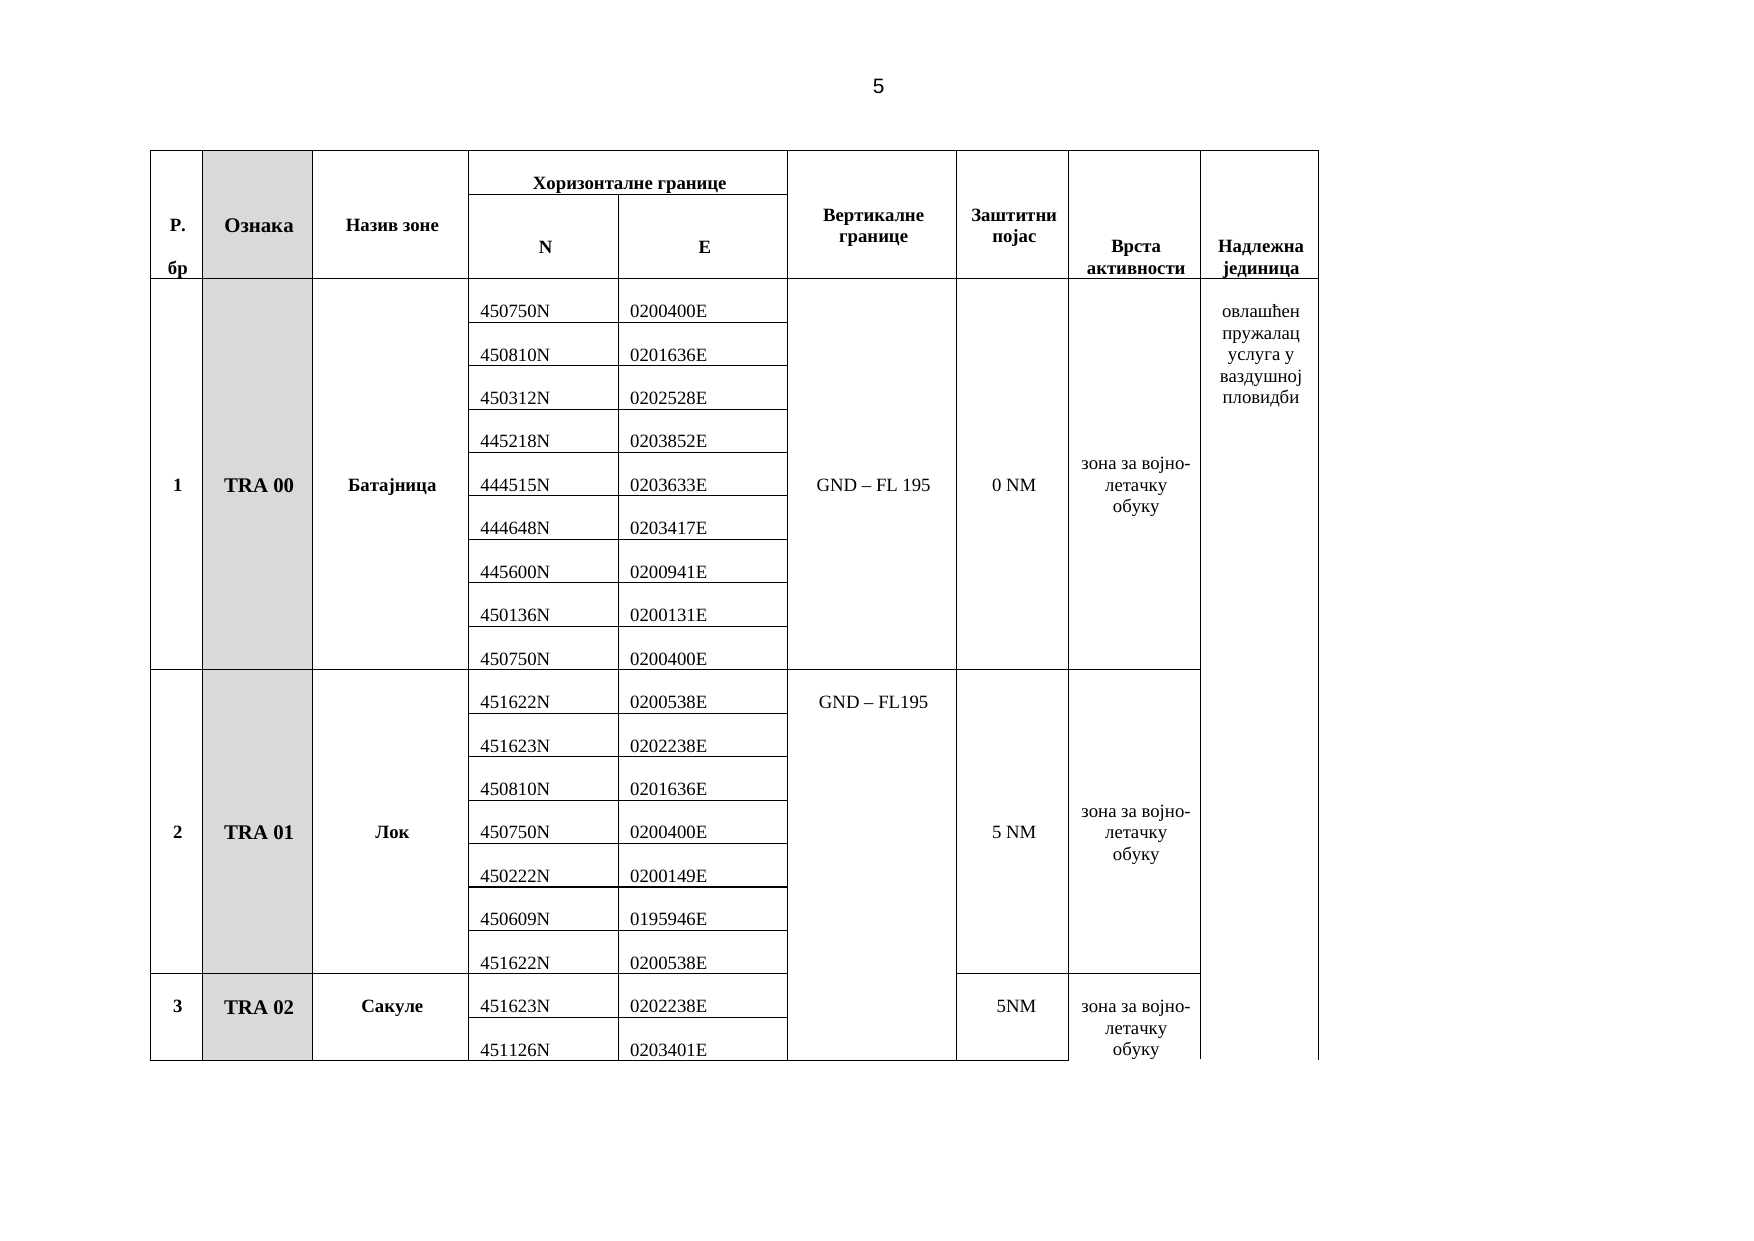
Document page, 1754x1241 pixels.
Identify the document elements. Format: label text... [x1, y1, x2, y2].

table_cell 450810N [469, 323, 618, 365]
table_header Назив зоне [313, 151, 468, 278]
table_cell 0200149E [619, 844, 787, 886]
table_cell 5NM [957, 974, 1068, 1060]
table_header Врста активности [1069, 151, 1200, 278]
table_cell 5 NM [957, 670, 1068, 973]
table_cell 451623N [469, 714, 618, 756]
table_header Хоризонталне границе [469, 151, 787, 193]
table_cell овлашћен пружалац услуга у ваздушној пловидби [1200, 279, 1318, 1060]
table_cell GND – FL195 [788, 670, 956, 1060]
table_cell 451622N [469, 931, 618, 973]
table_cell 1 [151, 279, 202, 669]
table_cell 450222N [469, 844, 618, 886]
table_cell 445218N [469, 410, 618, 452]
table_cell Сакуле [313, 974, 468, 1060]
table_cell 450312N [469, 366, 618, 408]
table_cell 451623N [469, 974, 618, 1017]
table_cell 445600N [469, 540, 618, 582]
table_cell 3 [151, 974, 202, 1060]
table_cell 0202238E [619, 714, 787, 756]
table_header Ознака [203, 151, 312, 278]
table_cell 0203401E [619, 1018, 787, 1060]
table_header Заштитни појас [957, 151, 1068, 278]
table_cell 0200941E [619, 540, 787, 582]
table_cell TRA 02 [203, 974, 312, 1060]
table_cell 0195946E [619, 888, 787, 930]
table_cell 0200400E [619, 801, 787, 843]
table_cell 451126N [469, 1018, 618, 1060]
table_cell 0201636E [619, 323, 787, 365]
table_cell 2 [151, 670, 202, 973]
table_cell 451622N [469, 670, 618, 713]
table_cell 0203417E [619, 496, 787, 539]
table_cell Батајница [313, 279, 468, 669]
table_cell зона за војнo-летачку обуку [1069, 974, 1200, 1060]
table_cell 0200400E [619, 279, 787, 322]
table_cell TRA 01 [203, 670, 312, 973]
table_cell 0202238E [619, 974, 787, 1017]
table_cell 0200538E [619, 670, 787, 713]
table_header Надлежна јединица [1201, 151, 1318, 278]
table_cell 450750N [469, 627, 618, 669]
table_cell 450810N [469, 757, 618, 799]
table_cell E [619, 195, 787, 278]
table_header Р. бр [151, 151, 202, 278]
table_cell 450750N [469, 801, 618, 843]
table_cell 450750N [469, 279, 618, 322]
table_cell зона за војнo-летачку обуку [1069, 670, 1200, 973]
table_cell 0202528E [619, 366, 787, 408]
table_cell 444648N [469, 496, 618, 539]
table_header Вертикалне границе [788, 151, 956, 278]
table_cell Лок [313, 670, 468, 973]
table_cell 450136N [469, 583, 618, 626]
table_cell N [469, 195, 618, 278]
table_cell 0203852E [619, 410, 787, 452]
table_cell 0201636E [619, 757, 787, 799]
table_cell 0200400E [619, 627, 787, 669]
table_cell TRA 00 [203, 279, 312, 669]
table_cell GND – FL 195 [788, 279, 956, 669]
table_cell 450609N [469, 888, 618, 930]
table_cell 0203633E [619, 453, 787, 495]
table_cell 0200538E [619, 931, 787, 973]
table_cell 0 NM [957, 279, 1068, 669]
table_cell зона за војнo-летачку обуку [1069, 279, 1200, 669]
table_cell 444515N [469, 453, 618, 495]
table_cell 0200131E [619, 583, 787, 626]
